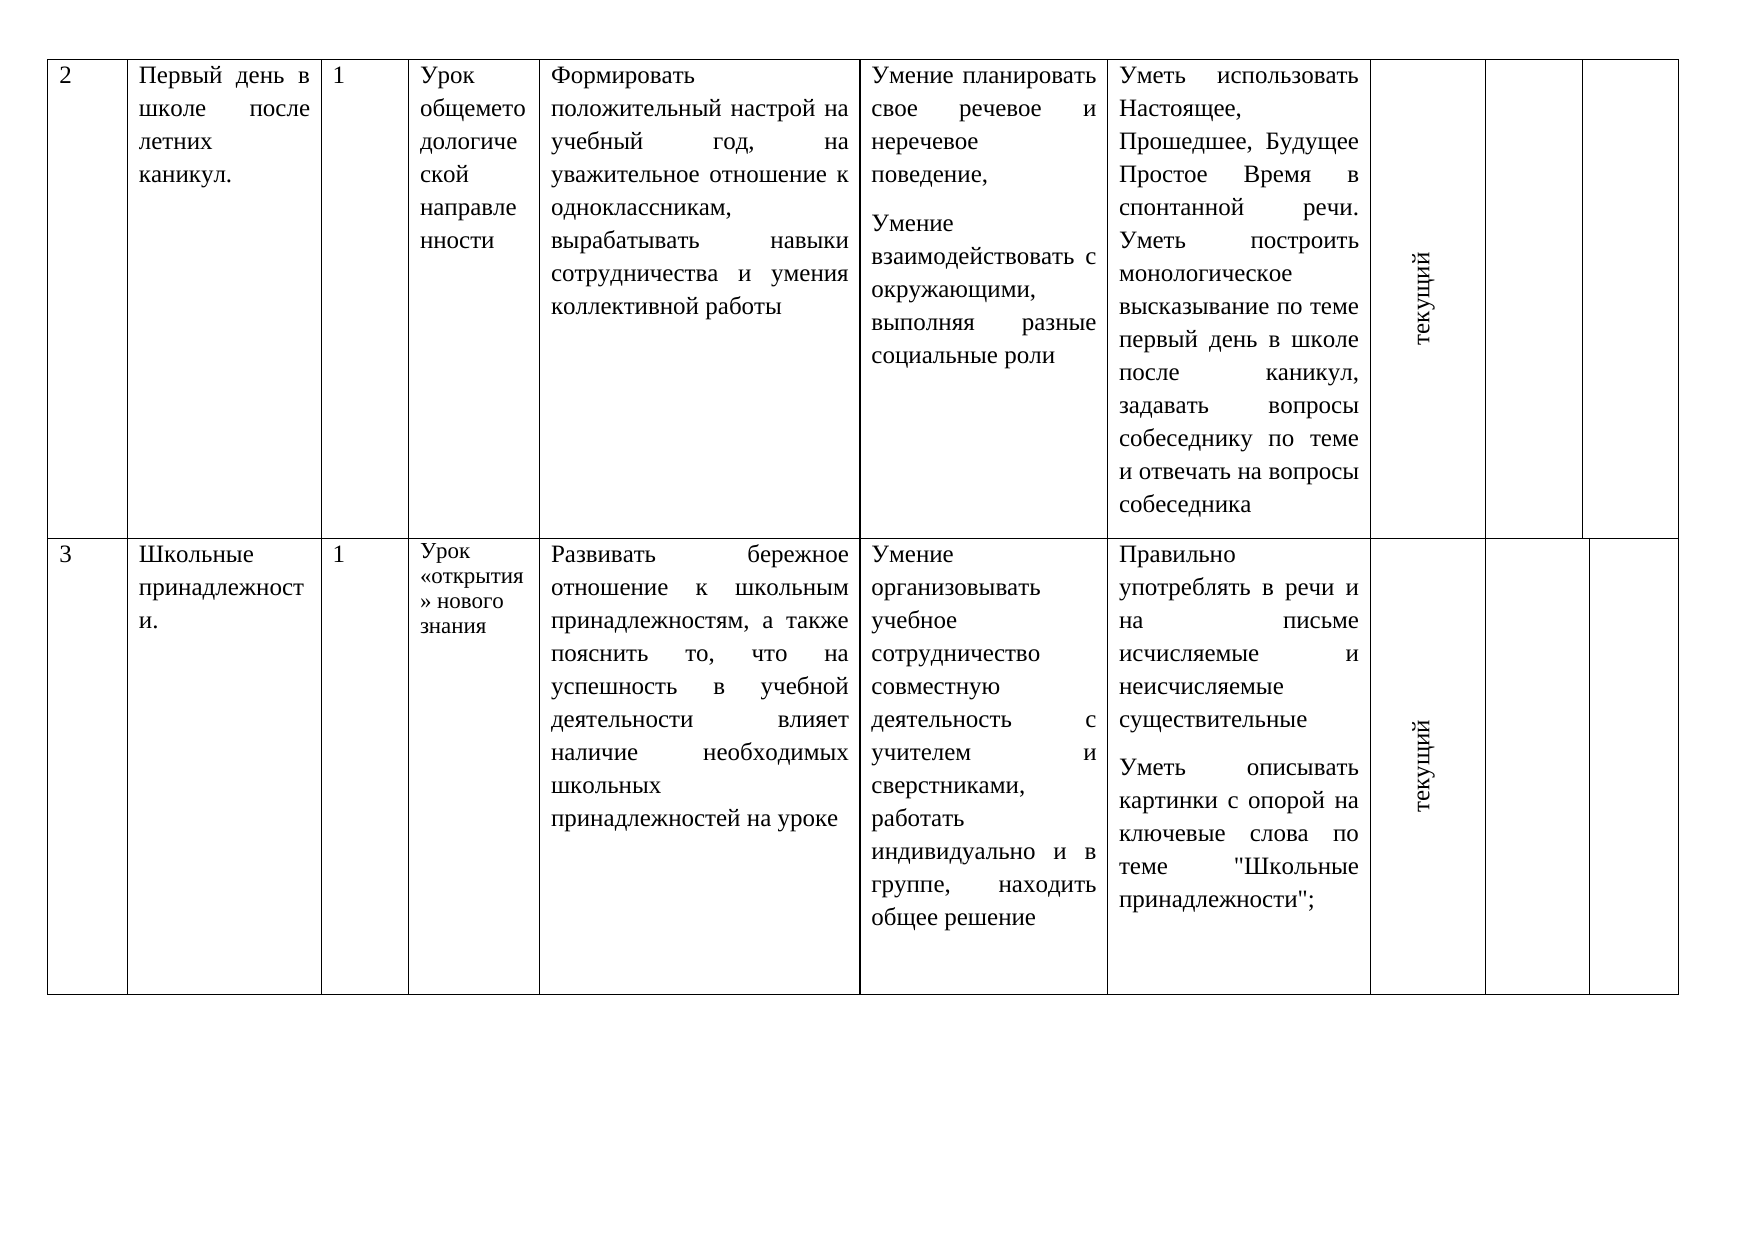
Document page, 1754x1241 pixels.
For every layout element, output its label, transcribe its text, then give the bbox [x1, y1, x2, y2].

table_cell Умение организовывать учебное сотрудничество совместную деятельность с учителем и сверстниками, работать индивидуально и в группе, находить общее решение [861, 539, 1107, 994]
table_cell Уметь использовать Настоящее, Прошедшее, Будущее Простое Время в спонтанной речи. Уметь построить монологическое высказывание по теме первый день в школе после каникул, задавать вопросы собеседнику по теме и отвечать на вопросы собеседника [1108, 60, 1370, 538]
table_cell Первый день в школе после летних каникул. [128, 60, 321, 538]
table_cell текущий [1371, 60, 1485, 538]
table_cell [1486, 539, 1589, 994]
table_cell текущий [1371, 539, 1485, 994]
table_cell Формировать положительный настрой на учебный год, на уважительное отношение к одноклассникам, вырабатывать навыки сотрудничества и умения коллективной работы [540, 60, 859, 538]
table_cell Урок «открытия» нового знания [409, 539, 539, 994]
table_cell Развивать бережное отношение к школьным принадлежностям, а также пояснить то, что на успешность в учебной деятельности влияет наличие необходимых школьных принадлежностей на уроке [540, 539, 859, 994]
table_cell Правильно употреблять в речи и на письме исчисляемые и неисчисляемые существительные Уметь описывать картинки с опорой на ключевые слова по теме "Школьные принадлежности"; [1108, 539, 1370, 994]
table_cell 1 [322, 60, 408, 538]
table_cell [1583, 60, 1678, 538]
table_cell [1486, 60, 1582, 538]
table_cell Урок общеметодологической направленности [409, 60, 539, 538]
table_cell 3 [48, 539, 127, 994]
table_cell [128, 539, 321, 994]
table_cell [1590, 539, 1678, 994]
table_cell 1 [322, 539, 408, 994]
table_cell 2 [48, 60, 127, 538]
table_cell Умение планировать свое речевое и неречевое поведение, Умение взаимодействовать с окружающими, выполняя разные социальные роли [861, 60, 1107, 538]
